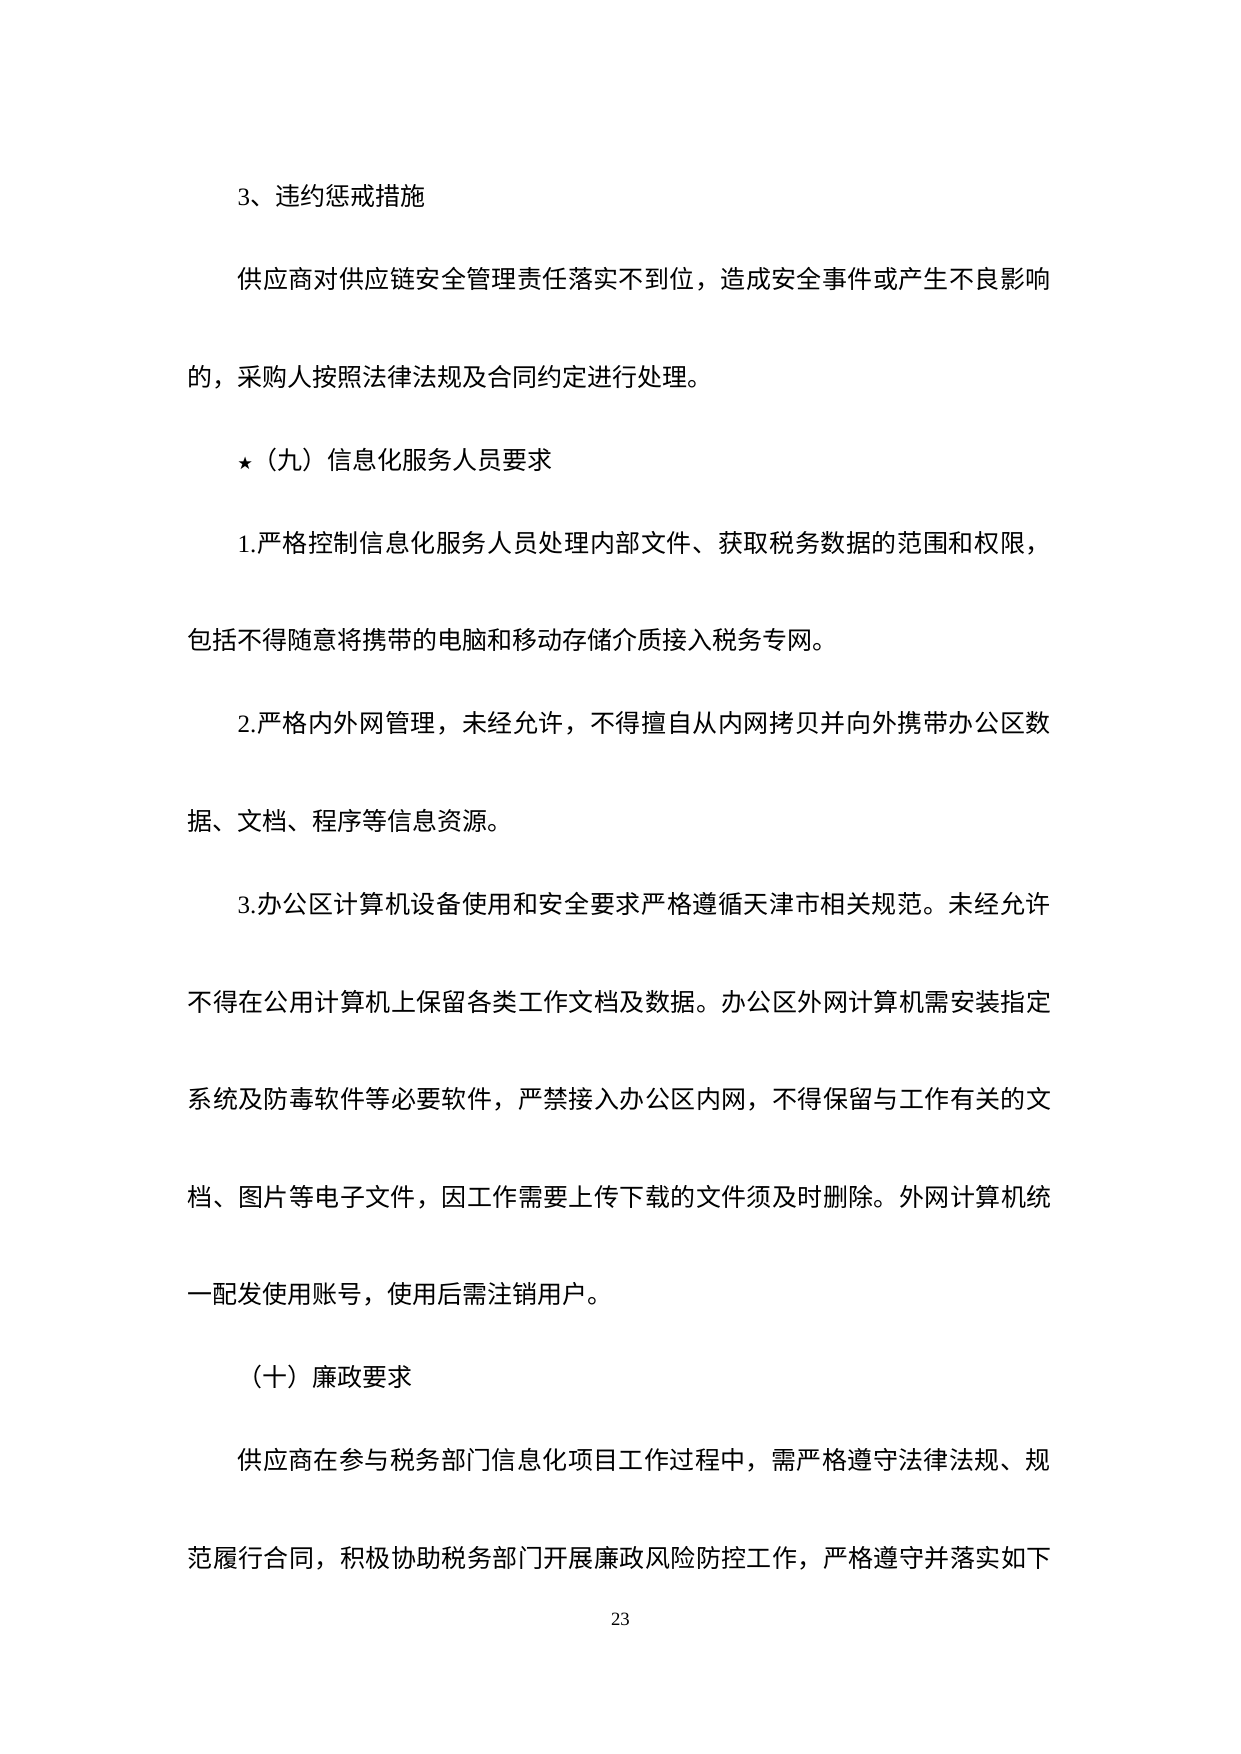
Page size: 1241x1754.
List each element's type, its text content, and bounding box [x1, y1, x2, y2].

text 3、违约惩戒措施 [187, 162, 1053, 227]
text 3.办公区计算机设备使用和安全要求严格遵循天津市相关规范。未经允许不得在公用计算机上保留各类工作文档及数据。办公区外网计算机需安装指定系统及防毒软件等必要软件，严禁接入办公区内网，不得保留与工作有关的文档、图片等电子文件，因工作需要上传下载的文件须及时删除。外网计算机统一配发使用账号，使用后需注销用户。 [187, 870, 1053, 1325]
text 1.严格控制信息化服务人员处理内部文件、获取税务数据的范围和权限，包括不得随意将携带的电脑和移动存储介质接入税务专网。 [187, 509, 1053, 671]
text （十）廉政要求 [187, 1343, 1053, 1408]
text 供应商对供应链安全管理责任落实不到位，造成安全事件或产生不良影响的，采购人按照法律法规及合同约定进行处理。 [187, 245, 1053, 408]
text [187, 1426, 1053, 1589]
text ★（九）信息化服务人员要求 [187, 426, 1053, 491]
text 2.严格内外网管理，未经允许，不得擅自从内网拷贝并向外携带办公区数据、文档、程序等信息资源。 [187, 689, 1053, 852]
